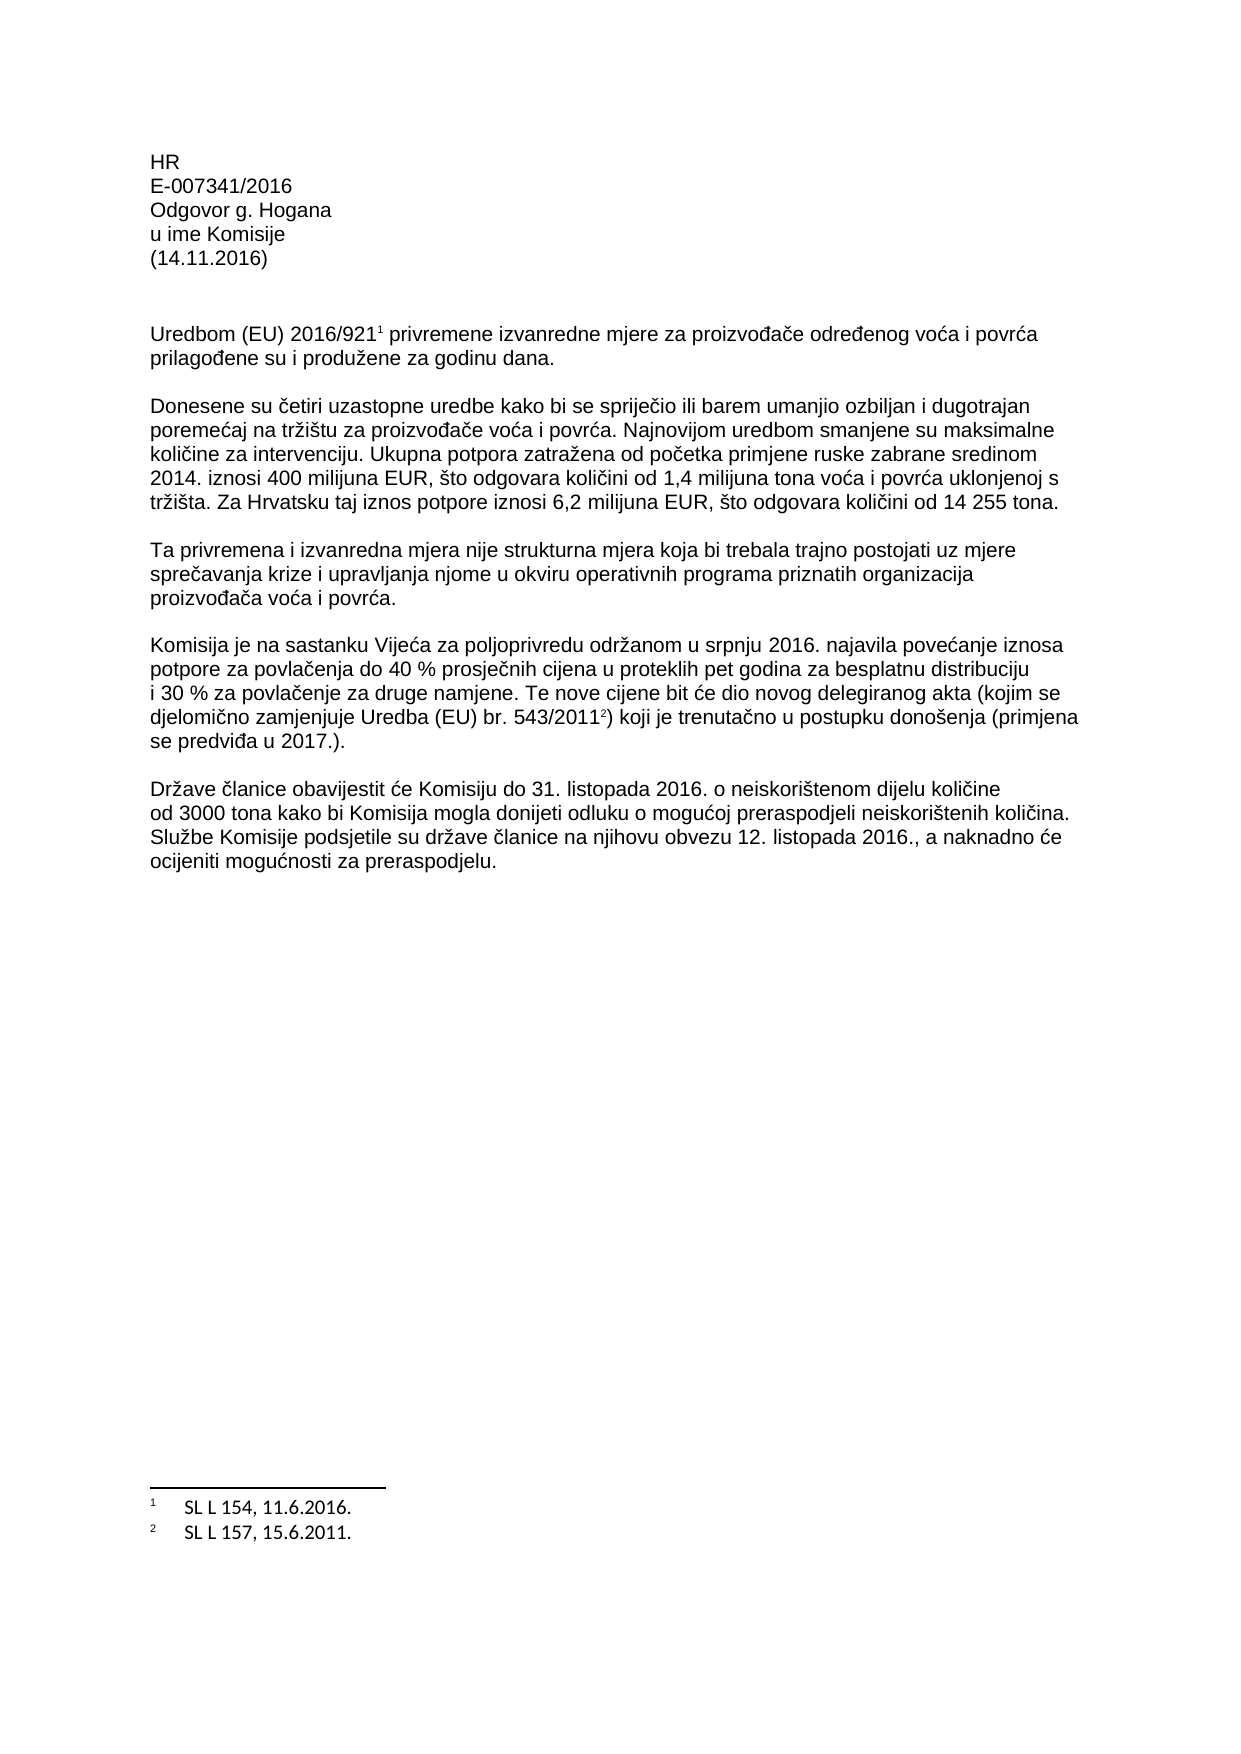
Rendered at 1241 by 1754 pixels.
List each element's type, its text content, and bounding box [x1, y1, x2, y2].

text Uredbom (EU) 2016/921 privremene izvanredne mjere za proizvođače određenog voća i povrća prilagođene su i produžene za godinu dana. [150, 322, 1090, 370]
text Ta privremena i izvanredna mjera nije strukturna mjera koja bi trebala trajno postojati uz mjere sprečavanja krize i upravljanja njome u okviru operativnih programa priznatih organizacija proizvođača voća i povrća. [150, 537, 1090, 609]
text HR E-007341/2016 Odgovor g. Hogana u ime Komisije (14.11.2016) [150, 150, 1090, 270]
text Komisija je na sastanku Vijeća za poljoprivredu održanom u srpnju 2016. najavila povećanje iznosa potpore za povlačenja do 40 % prosječnih cijena u proteklih pet godina za besplatnu distribuciju i 30 % za povlačenje za druge namjene. Te nove cijene bit će dio novog delegiranog akta (kojim se djelomično zamjenjuje Uredba (EU) br. 543/2011) koji je trenutačno u postupku donošenja (primjena se predviđa u 2017.). [150, 633, 1090, 753]
text Donesene su četiri uzastopne uredbe kako bi se spriječio ili barem umanjio ozbiljan i dugotrajan poremećaj na tržištu za proizvođače voća i povrća. Najnovijom uredbom smanjene su maksimalne količine za intervenciju. Ukupna potpora zatražena od početka primjene ruske zabrane sredinom 2014. iznosi 400 milijuna EUR, što odgovara količini od 1,4 milijuna tona voća i povrća uklonjenoj s tržišta. Za Hrvatsku taj iznos potpore iznosi 6,2 milijuna EUR, što odgovara količini od 14 255 tona. [150, 394, 1090, 513]
text Države članice obavijestit će Komisiju do 31. listopada 2016. o neiskorištenom dijelu količine od 3000 tona kako bi Komisija mogla donijeti odluku o mogućoj preraspodjeli neiskorištenih količina. Službe Komisije podsjetile su države članice na njihovu obvezu 12. listopada 2016., a naknadno će ocijeniti mogućnosti za preraspodjelu. [150, 777, 1090, 873]
